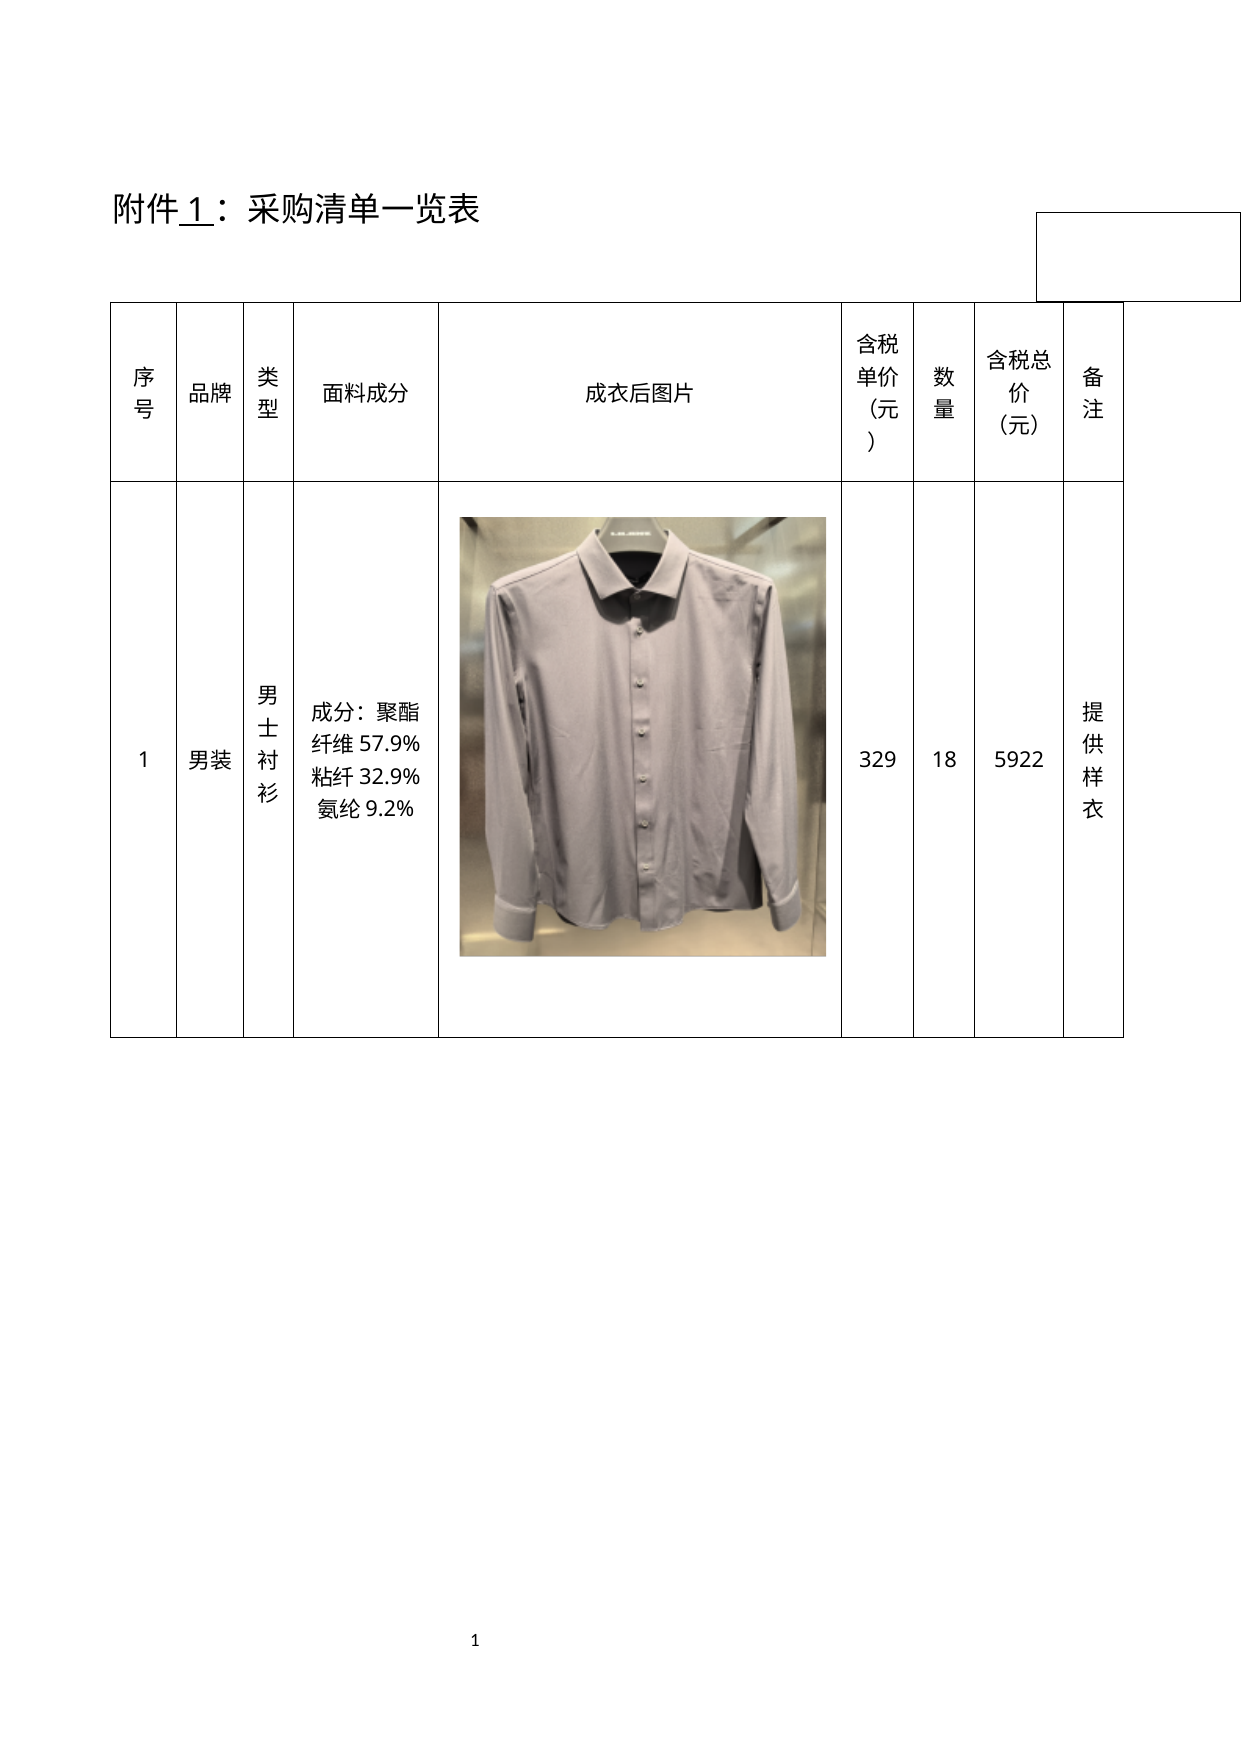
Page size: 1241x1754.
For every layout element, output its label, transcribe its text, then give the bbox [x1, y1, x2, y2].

table_header 含税单价（元） [842, 303, 913, 481]
table_cell 男装 [177, 482, 243, 1037]
table_header 备注 [1064, 303, 1123, 481]
table_cell 5922 [975, 482, 1063, 1037]
table_cell 329 [842, 482, 913, 1037]
table_cell 成分：聚酯纤维57.9% 粘纤32.9% 氨纶9.2% [294, 482, 438, 1037]
table_header [1037, 213, 1240, 301]
table_header 类型 [244, 303, 293, 481]
table_header 数量 [914, 303, 974, 481]
table_header 序号 [111, 303, 176, 481]
text 附件 1 ：采购清单一览表 [112, 174, 1128, 239]
picture [459, 517, 827, 958]
table_cell 男士衬衫 [244, 482, 293, 1037]
table_header 面料成分 [294, 303, 438, 481]
table_cell 提供 样衣 [1064, 482, 1123, 1037]
table_header 品牌 [177, 303, 243, 481]
table_header 含税总价（元） [975, 303, 1063, 481]
table_header 成衣后图片 [439, 303, 841, 481]
table_cell 18 [914, 482, 974, 1037]
table_cell 1 [111, 482, 176, 1037]
table_cell [439, 482, 841, 1037]
